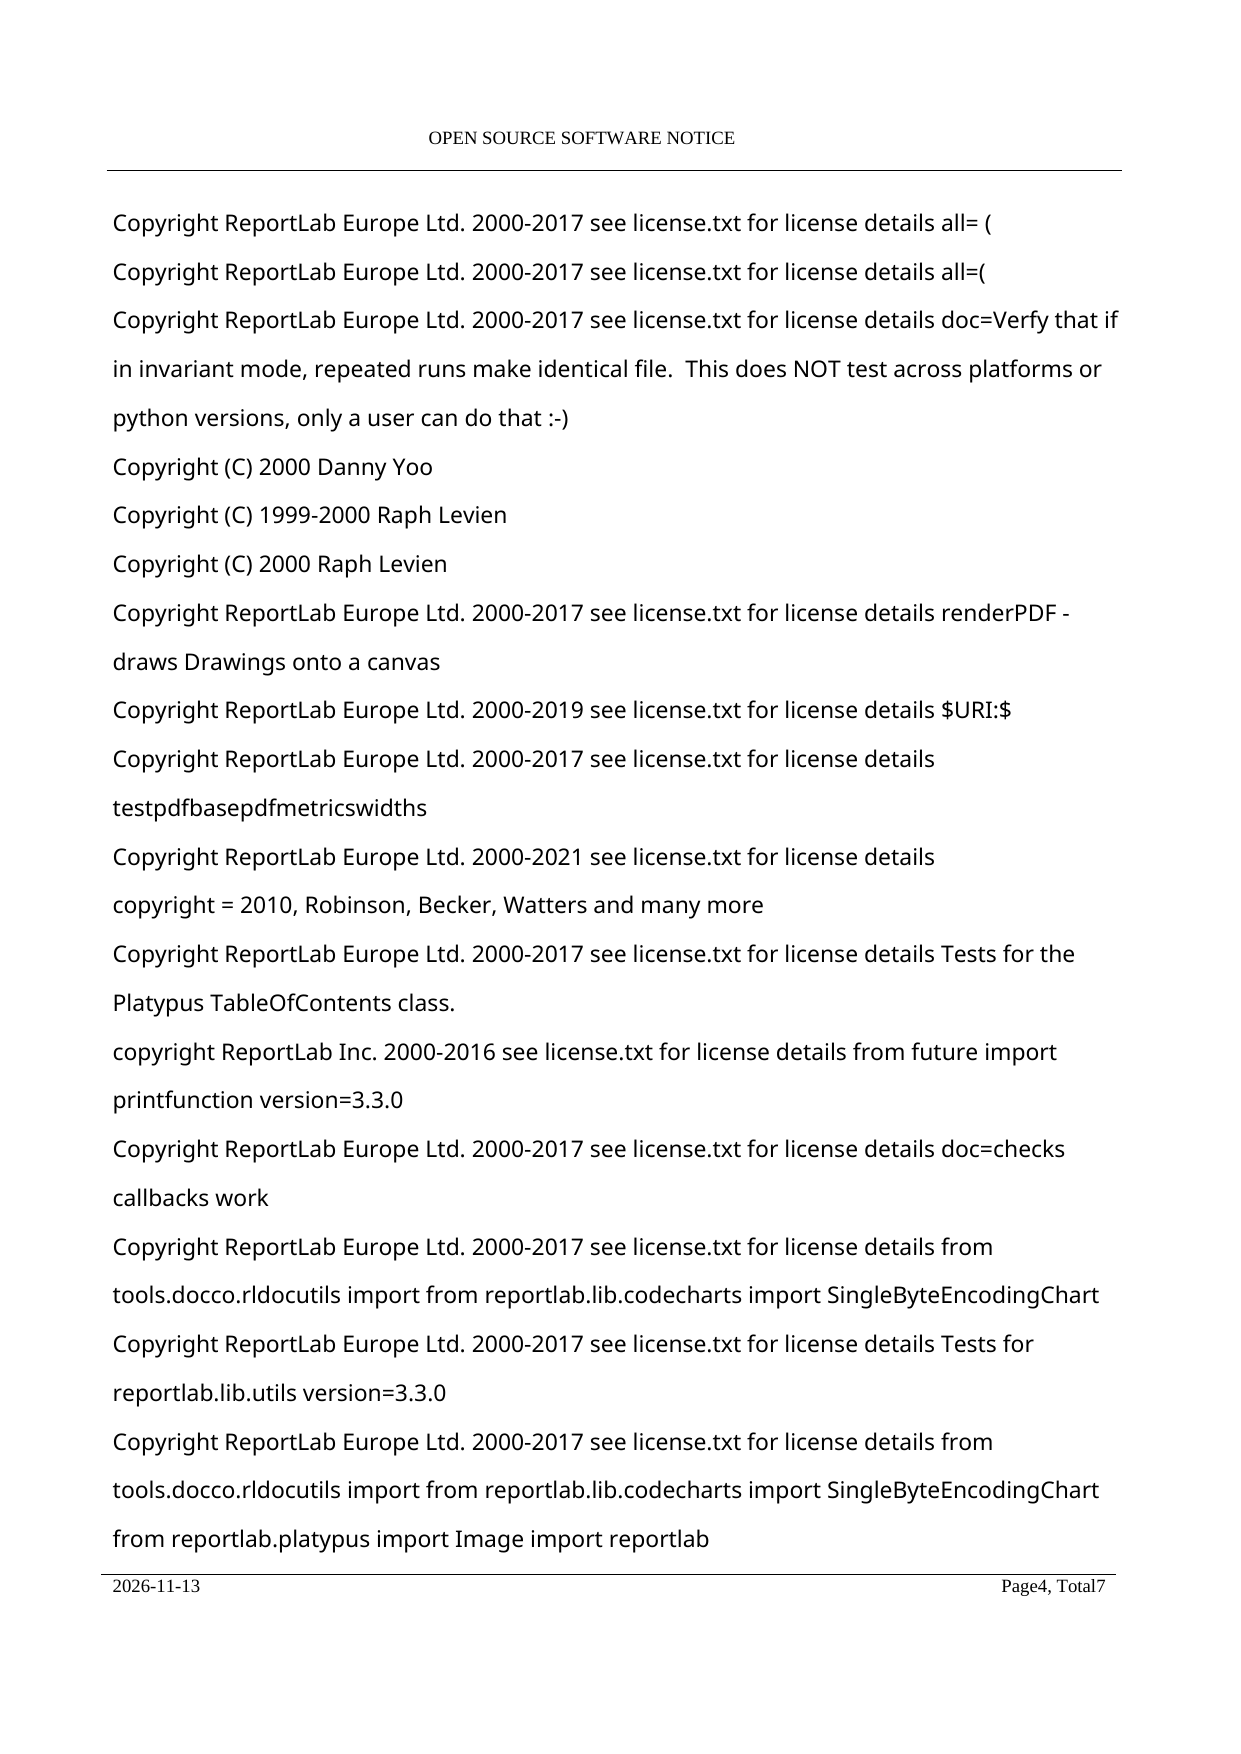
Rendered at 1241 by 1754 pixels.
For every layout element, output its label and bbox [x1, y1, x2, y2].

text [112, 206, 1128, 1555]
